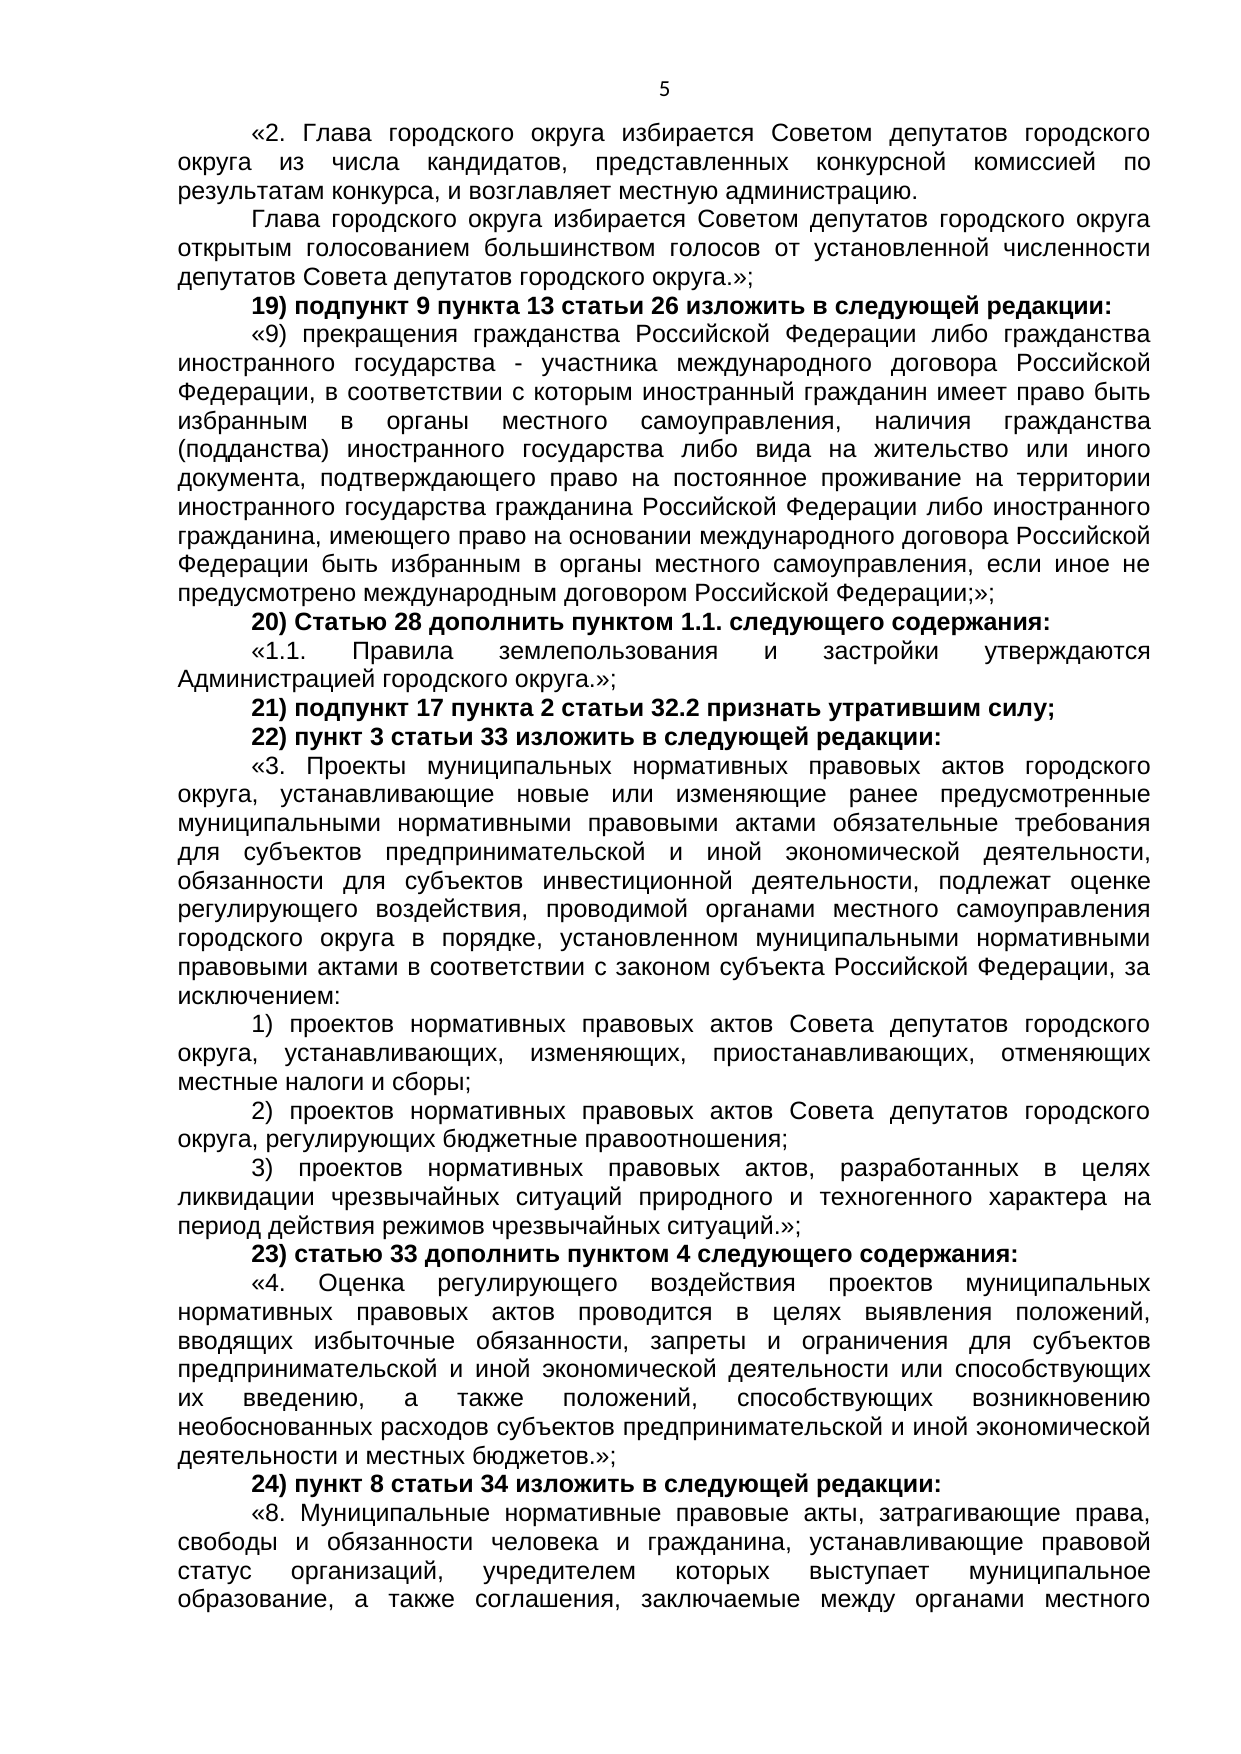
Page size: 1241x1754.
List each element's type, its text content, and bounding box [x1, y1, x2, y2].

text «1.1. Правила землепользования и застройки утверждаются Администрацией городского округа.»; [177, 636, 1152, 693]
text «2. Глава городского округа избирается Советом депутатов городского округа из числа кандидатов, представленных конкурсной комиссией по результатам конкурса, и возглавляет местную администрацию. [177, 118, 1152, 204]
text «3. Проекты муниципальных нормативных правовых актов городского округа, устанавливающие новые или изменяющие ранее предусмотренные муниципальными нормативными правовыми актами обязательные требования для субъектов предпринимательской и иной экономической деятельности, обязанности для субъектов инвестиционной деятельности, подлежат оценке регулирующего воздействия, проводимой органами местного самоуправления городского округа в порядке, установленном муниципальными нормативными правовыми актами в соответствии с законом субъекта Российской Федерации, за исключением: [177, 751, 1152, 1009]
text 1) проектов нормативных правовых актов Совета депутатов городского округа, устанавливающих, изменяющих, приостанавливающих, отменяющих местные налоги и сборы; [177, 1009, 1152, 1096]
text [177, 1498, 1152, 1613]
text 24) пункт 8 статьи 34 изложить в следующей редакции: [177, 1469, 1152, 1498]
text 21) подпункт 17 пункта 2 статьи 32.2 признать утратившим силу; [177, 693, 1152, 722]
text 20) Статью 28 дополнить пунктом 1.1. следующего содержания: [177, 607, 1152, 636]
text 22) пункт 3 статьи 33 изложить в следующей редакции: [177, 722, 1152, 751]
text 3) проектов нормативных правовых актов, разработанных в целях ликвидации чрезвычайных ситуаций природного и техногенного характера на период действия режимов чрезвычайных ситуаций.»; [177, 1153, 1152, 1239]
text 2) проектов нормативных правовых актов Совета депутатов городского округа, регулирующих бюджетные правоотношения; [177, 1096, 1152, 1153]
text 19) подпункт 9 пункта 13 статьи 26 изложить в следующей редакции: [177, 291, 1152, 319]
text Глава городского округа избирается Советом депутатов городского округа открытым голосованием большинством голосов от установленной численности депутатов Совета депутатов городского округа.»; [177, 204, 1152, 291]
text 23) статью 33 дополнить пунктом 4 следующего содержания: [177, 1239, 1152, 1268]
text «4. Оценка регулирующего воздействия проектов муниципальных нормативных правовых актов проводится в целях выявления положений, вводящих избыточные обязанности, запреты и ограничения для субъектов предпринимательской и иной экономической деятельности или способствующих их введению, а также положений, способствующих возникновению необоснованных расходов субъектов предпринимательской и иной экономической деятельности и местных бюджетов.»; [177, 1268, 1152, 1469]
text «9) прекращения гражданства Российской Федерации либо гражданства иностранного государства - участника международного договора Российской Федерации, в соответствии с которым иностранный гражданин имеет право быть избранным в органы местного самоуправления, наличия гражданства (подданства) иностранного государства либо вида на жительство или иного документа, подтверждающего право на постоянное проживание на территории иностранного государства гражданина Российской Федерации либо иностранного гражданина, имеющего право на основании международного договора Российской Федерации быть избранным в органы местного самоуправления, если иное не предусмотрено международным договором Российской Федерации;»; [177, 319, 1152, 607]
